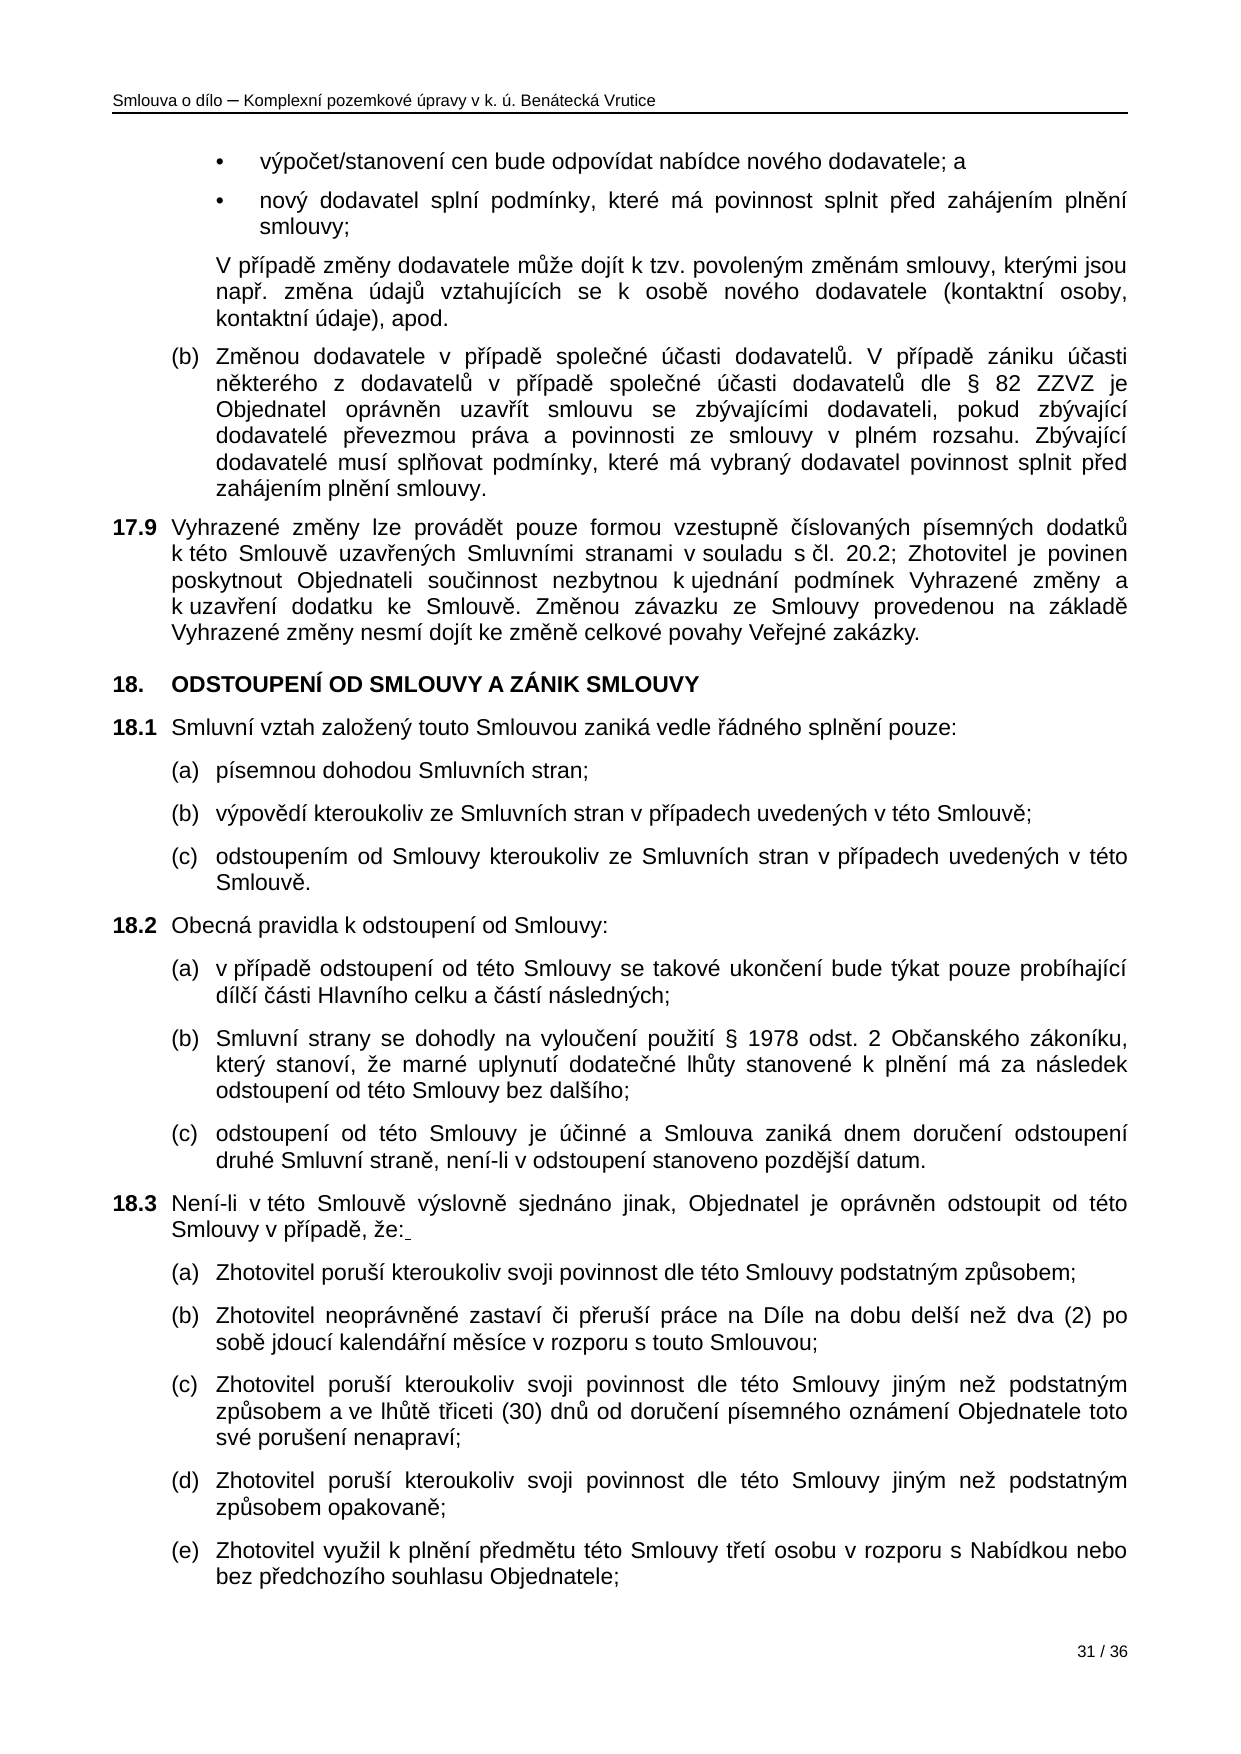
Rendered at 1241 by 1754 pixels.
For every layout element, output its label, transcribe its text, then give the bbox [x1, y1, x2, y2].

text V případě změny dodavatele může dojít k tzv. povoleným změnám smlouvy, kterými jsou např. změna údajů vztahujících se k osobě nového dodavatele (kontaktní osoby, kontaktní údaje), apod. [216, 252, 1128, 331]
text Obecná pravidla k odstoupení od Smlouvy: [112, 912, 1128, 938]
text • nový dodavatel splní podmínky, které má povinnost splnit před zahájením plnění smlouvy; [216, 187, 1128, 239]
list v případě odstoupení od této Smlouvy se takové ukončení bude týkat pouze probíhající dílčí části Hlavního celku a částí následných; [171, 955, 1128, 1008]
text Zhotovitel poruší kteroukoliv svoji povinnost dle této Smlouvy jiným než podstatným způsobem opakovaně; [171, 1467, 1128, 1520]
list písemnou dohodou Smluvních stran; [171, 757, 1128, 783]
text Není-li v této Smlouvě výslovně sjednáno jinak, Objednatel je oprávněn odstoupit od této Smlouvy v případě, že: [112, 1190, 1128, 1242]
text ODSTOUPENÍ OD SMLOUVY a zánik smlouvy [112, 671, 1128, 697]
text Smluvní vztah založený touto Smlouvou zaniká vedle řádného splnění pouze: [112, 714, 1128, 740]
list Zhotovitel poruší kteroukoliv svoji povinnost dle této Smlouvy podstatným způsobem; [171, 1259, 1128, 1285]
text Smluvní strany se dohodly na vyloučení použití § 1978 odst. 2 Občanského zákoníku, který stanoví, že marné uplynutí dodatečné lhůty stanovené k plnění má za následek odstoupení od této Smlouvy bez dalšího; [171, 1024, 1128, 1104]
text odstoupením od Smlouvy kteroukoliv ze Smluvních stran v případech uvedených v této Smlouvě. [171, 843, 1128, 896]
text Zhotovitel využil k plnění předmětu této Smlouvy třetí osobu v rozporu s Nabídkou nebo bez předchozího souhlasu Objednatele; [171, 1537, 1128, 1589]
text Vyhrazené změny lze provádět pouze formou vzestupně číslovaných písemných dodatků k této Smlouvě uzavřených Smluvními stranami v souladu s čl. 20.2; Zhotovitel je povinen poskytnout Objednateli součinnost nezbytnou k ujednání podmínek Vyhrazené změny a k uzavření dodatku ke Smlouvě. Změnou závazku ze Smlouvy provedenou na základě Vyhrazené změny nesmí dojít ke změně celkové povahy Veřejné zakázky. [112, 514, 1128, 646]
list Změnou dodavatele v případě společné účasti dodavatelů. V případě zániku účasti některého z dodavatelů v případě společné účasti dodavatelů dle § 82 ZZVZ je Objednatel oprávněn uzavřít smlouvu se zbývajícími dodavateli, pokud zbývající dodavatelé převezmou práva a povinnosti ze smlouvy v plném rozsahu. Zbývající dodavatelé musí splňovat podmínky, které má vybraný dodavatel povinnost splnit před zahájením plnění smlouvy. [171, 343, 1128, 501]
text Zhotovitel poruší kteroukoliv svoji povinnost dle této Smlouvy jiným než podstatným způsobem a ve lhůtě třiceti (30) dnů od doručení písemného oznámení Objednatele toto své porušení nenapraví; [171, 1371, 1128, 1451]
list Zhotovitel neoprávněné zastaví či přeruší práce na Díle na dobu delší než dva (2) po sobě jdoucí kalendářní měsíce v rozporu s touto Smlouvou; [171, 1302, 1128, 1355]
text • výpočet/stanovení cen bude odpovídat nabídce nového dodavatele; a [216, 148, 1128, 174]
text výpovědí kteroukoliv ze Smluvních stran v případech uvedených v této Smlouvě; [171, 800, 1128, 826]
text odstoupení od této Smlouvy je účinné a Smlouva zaniká dnem doručení odstoupení druhé Smluvní straně, není-li v odstoupení stanoveno pozdější datum. [171, 1120, 1128, 1173]
